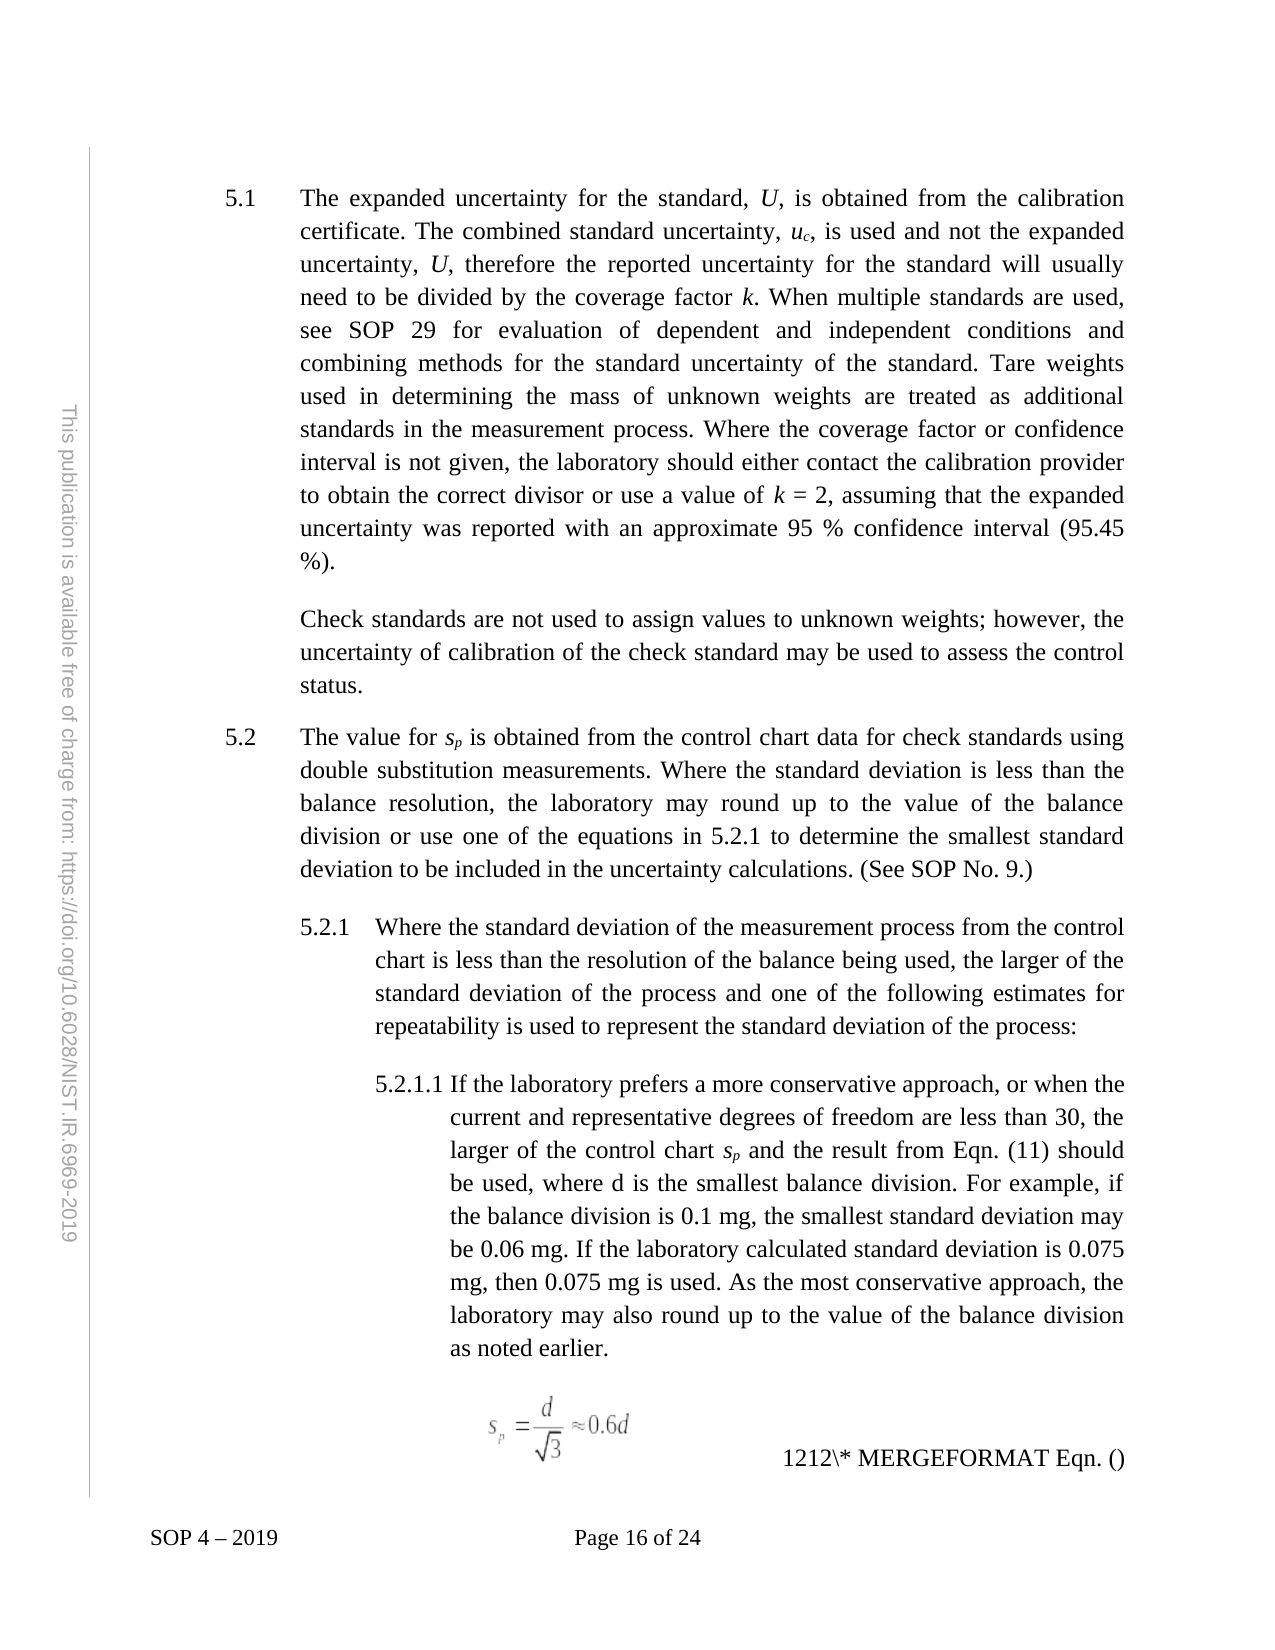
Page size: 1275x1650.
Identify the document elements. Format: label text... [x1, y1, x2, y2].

subtitle If the laboratory prefers a more conservative approach, or when the current and representative degrees of freedom are less than 30, the larger of the control chart sp and the result from Eqn. (11) should be used, where d is the smallest balance division. For example, if the balance division is 0.1 mg, the smallest standard deviation may be 0.06 mg. If the laboratory calculated standard deviation is 0.075 mg, then 0.075 mg is used. As the most conservative approach, the laboratory may also round up to the value of the balance division as noted earlier. [375, 1069, 1125, 1362]
text Check standards are not used to assign values to unknown weights; however, the uncertainty of calibration of the check standard may be used to assess the control status. [300, 604, 1125, 699]
subtitle Where the standard deviation of the measurement process from the control chart is less than the resolution of the balance being used, the larger of the standard deviation of the process and one of the following estimates for repeatability is used to represent the standard deviation of the process: [300, 912, 1125, 1040]
subtitle The expanded uncertainty for the standard, U, is obtained from the calibration certificate. The combined standard uncertainty, uc, is used and not the expanded uncertainty, U, therefore the reported uncertainty for the standard will usually need to be divided by the coverage factor k. When multiple standards are used, see SOP 29 for evaluation of dependent and independent conditions and combining methods for the standard uncertainty of the standard. Tare weights used in determining the mass of unknown weights are treated as additional standards in the measurement process. Where the coverage factor or confidence interval is not given, the laboratory should either contact the calibration provider to obtain the correct divisor or use a value of k = 2, assuming that the expanded uncertainty was reported with an approximate 95 % confidence interval (95.45 %). [225, 183, 1125, 575]
subtitle The value for sp is obtained from the control chart data for check standards using double substitution measurements. Where the standard deviation is less than the balance resolution, the laboratory may round up to the value of the balance division or use one of the equations in 5.2.1 to determine the smallest standard deviation to be included in the uncertainty calculations. (See SOP No. 9.) [225, 722, 1125, 883]
